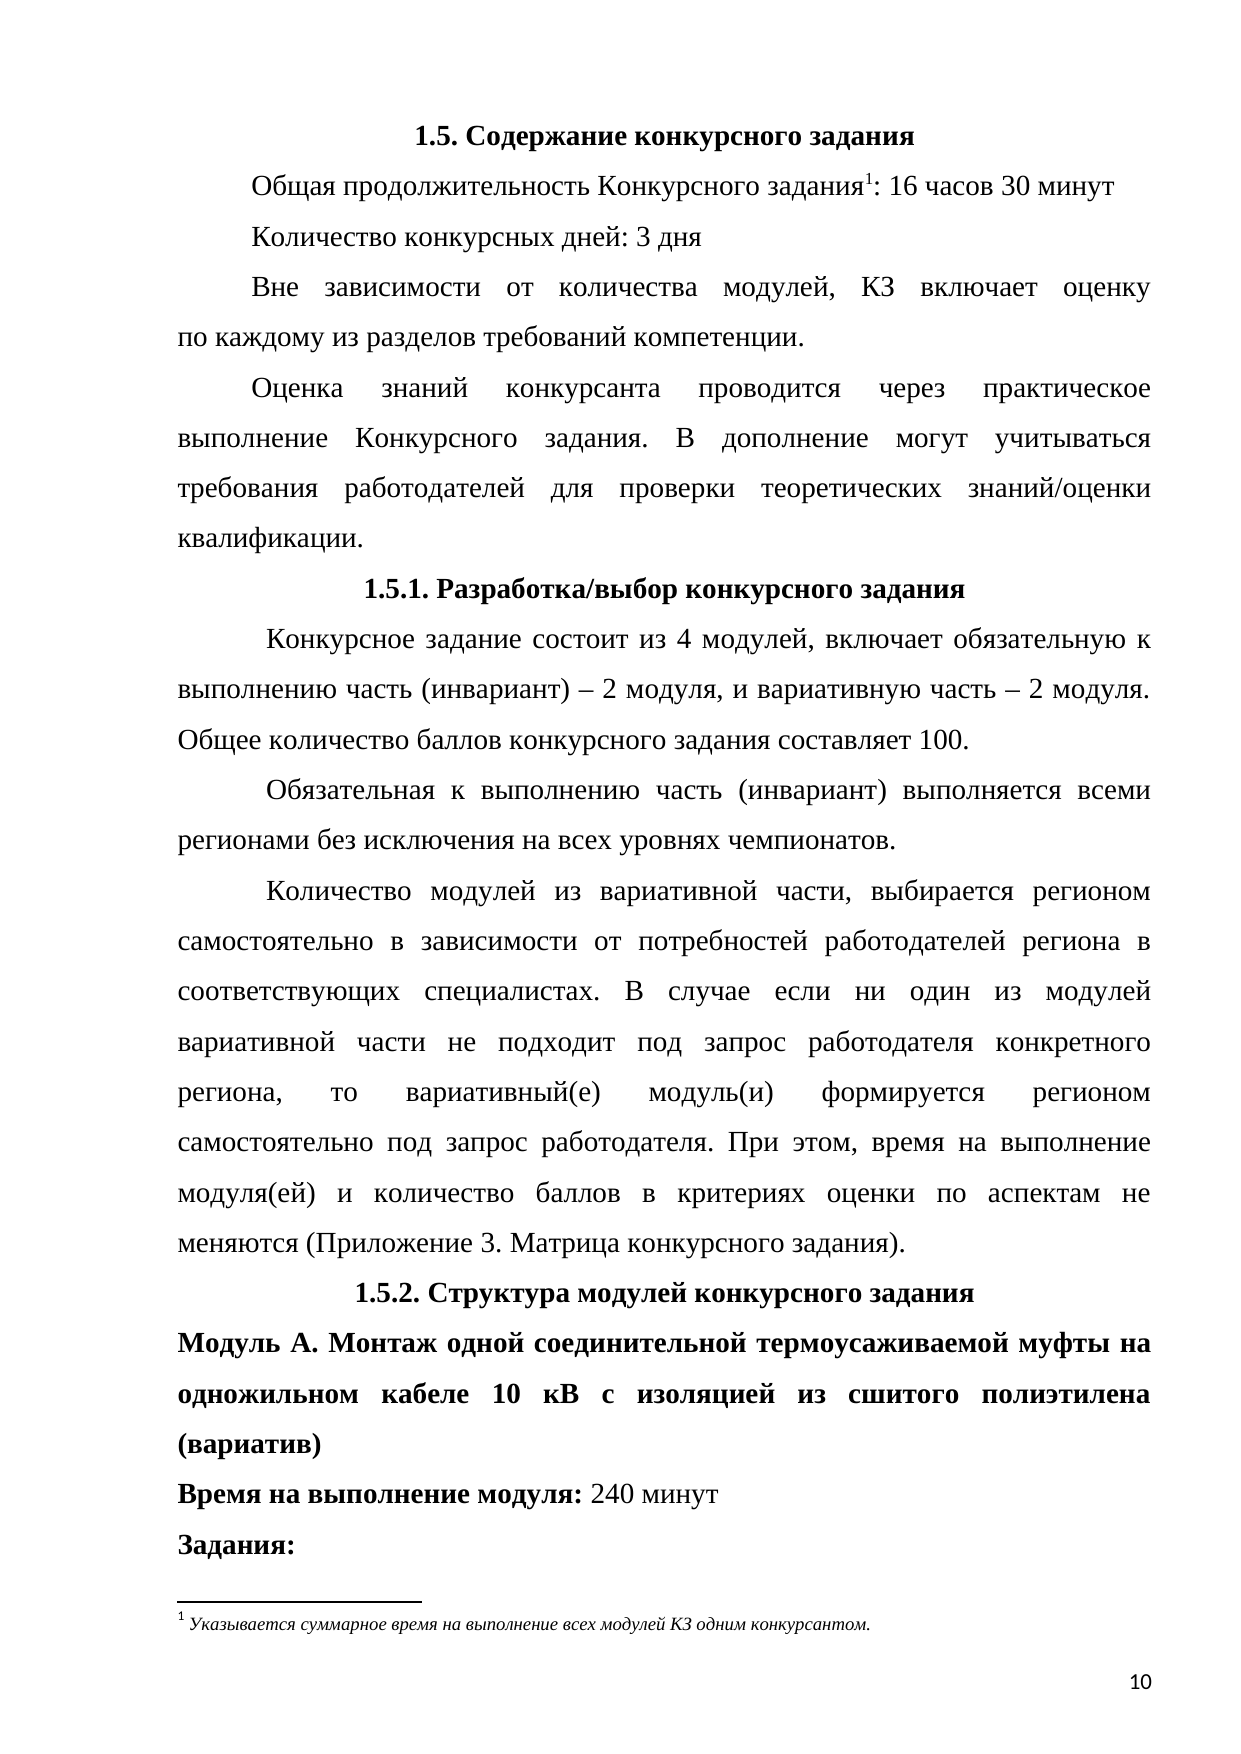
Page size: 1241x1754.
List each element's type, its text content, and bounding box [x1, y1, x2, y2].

text Модуль А. Монтаж одной соединительной термоусаживаемой муфты на одножильном кабеле 10 кВ с изоляцией из сшитого полиэтилена (вариатив) [177, 1326, 1152, 1460]
text 1.5. Содержание конкурсного задания [177, 118, 1152, 152]
text Обязательная к выполнению часть (инвариант) выполняется всеми регионами без исключения на всех уровнях чемпионатов. [177, 772, 1152, 856]
text Задания: [177, 1527, 1152, 1560]
text 1.5.2. Структура модулей конкурсного задания [177, 1275, 1152, 1309]
text Количество модулей из вариативной части, выбирается регионом самостоятельно в зависимости от потребностей работодателей региона в соответствующих специалистах. В случае если ни один из модулей вариативной части не подходит под запрос работодателя конкретного региона, то вариативный(е) модуль(и) формируется регионом самостоятельно под запрос работодателя. При этом, время на выполнение модуля(ей) и количество баллов в критериях оценки по аспектам не меняются (Приложение 3. Матрица конкурсного задания). [177, 873, 1152, 1258]
text 1.5.1. Разработка/выбор конкурсного задания [177, 571, 1152, 604]
text Время на выполнение модуля: 240 минут [177, 1477, 1152, 1510]
text Общая продолжительность Конкурсного задания: 16 часов 30 минут [177, 168, 1152, 202]
text Количество конкурсных дней: 3 дня [177, 219, 1152, 252]
text Вне зависимости от количества модулей, КЗ включает оценку по каждому из разделов требований компетенции. [177, 269, 1152, 353]
text Конкурсное задание состоит из 4 модулей, включает обязательную к выполнению часть (инвариант) – 2 модуля, и вариативную часть – 2 модуля. Общее количество баллов конкурсного задания составляет 100. [177, 621, 1152, 755]
text Оценка знаний конкурсанта проводится через практическое выполнение Конкурсного задания. В дополнение могут учитываться требования работодателей для проверки теоретических знаний/оценки квалификации. [177, 370, 1152, 554]
